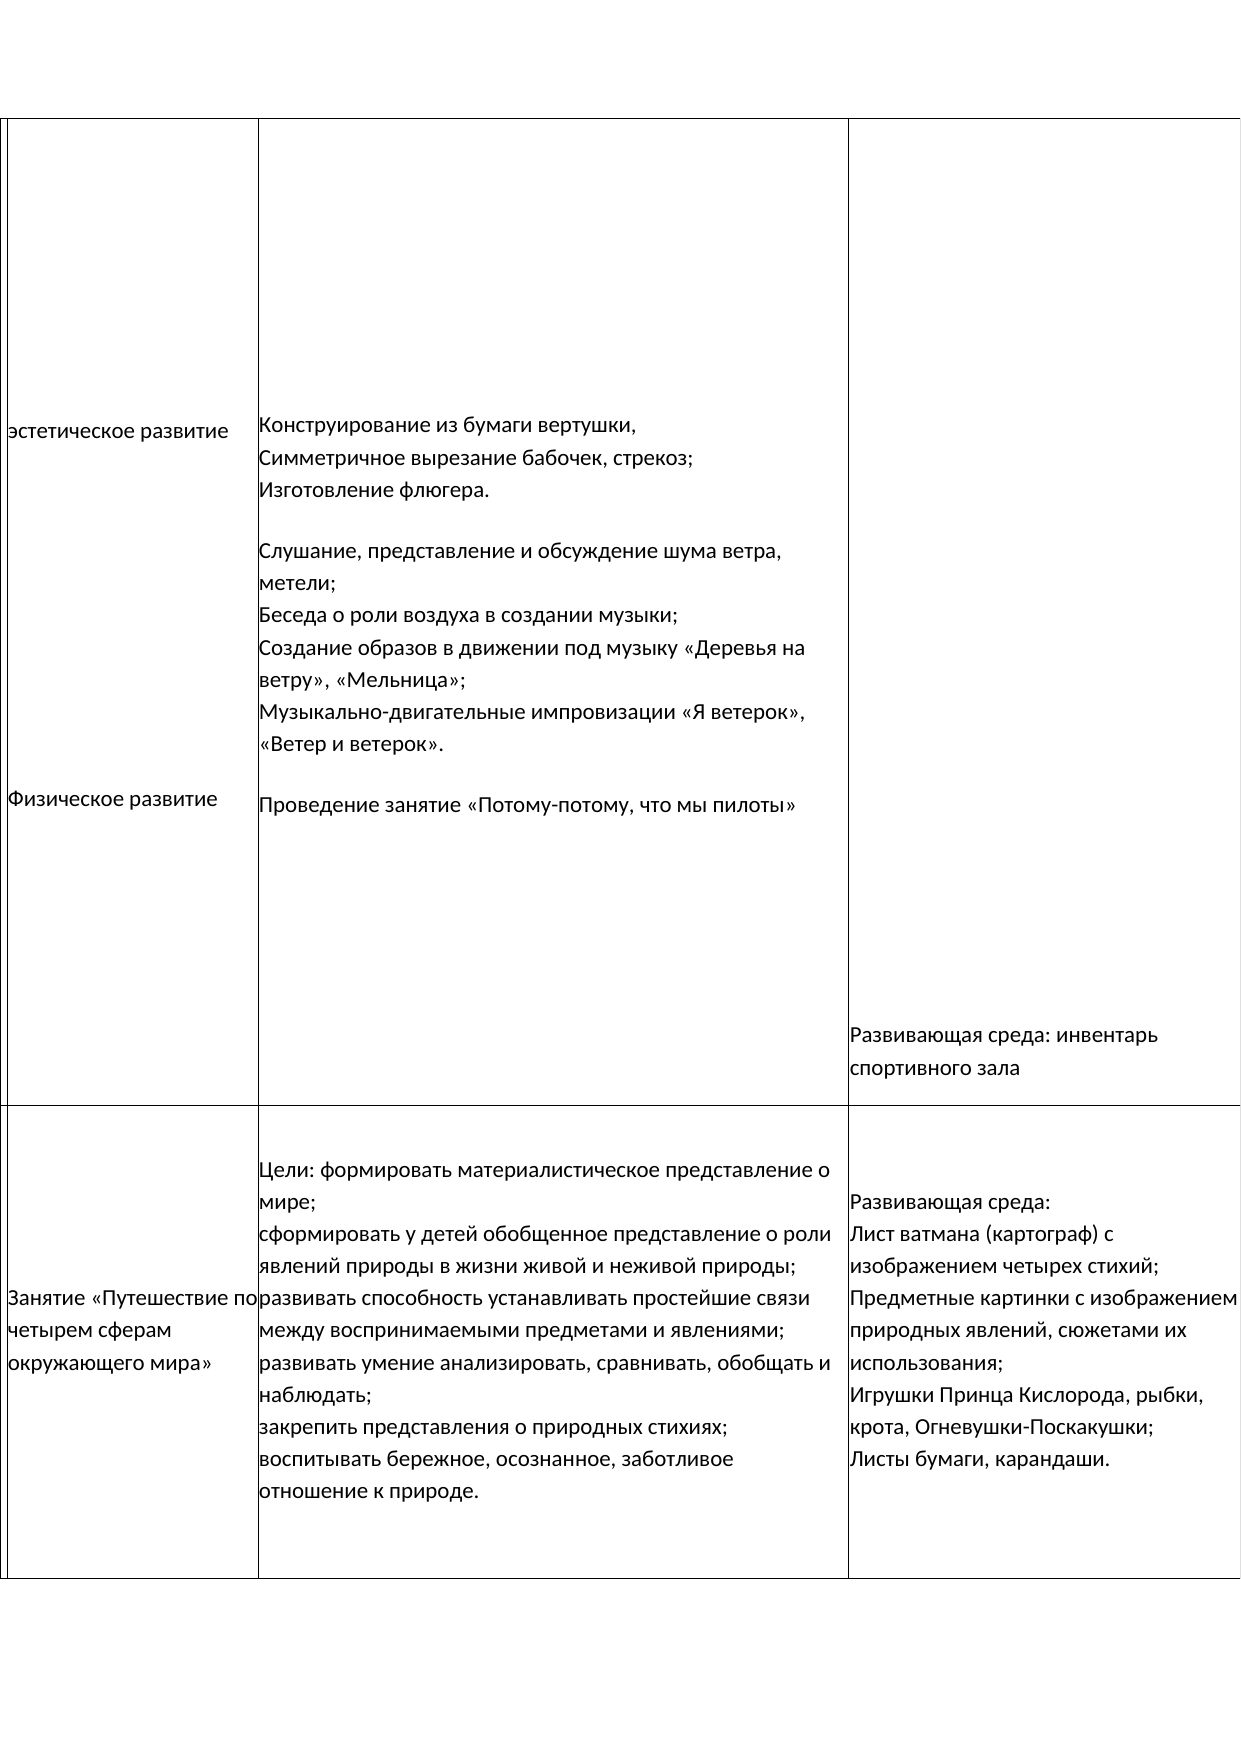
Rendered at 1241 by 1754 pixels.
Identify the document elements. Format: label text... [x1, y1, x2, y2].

table_cell Занятие «Путешествие по четырем сферам окружающего мира» [8, 1106, 258, 1578]
table_cell Развивающая среда: Лист ватмана (картограф) с изображением четырех стихий; Предметные картинки с изображением природных явлений, сюжетами их использования; Игрушки Принца Кислорода, рыбки, крота, Огневушки-Поскакушки; Листы бумаги, карандаши. [849, 1106, 1240, 1578]
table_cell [8, 119, 258, 1105]
table_cell Цели: формировать материалистическое представление о мире; сформировать у детей обобщенное представление о роли явлений природы в жизни живой и неживой природы; развивать способность устанавливать простейшие связи между воспринимаемыми предметами и явлениями; развивать умение анализировать, сравнивать, обобщать и наблюдать; закрепить представления о природных стихиях; воспитывать бережное, осознанное, заботливое отношение к природе. [259, 1106, 848, 1578]
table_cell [259, 119, 848, 1105]
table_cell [849, 119, 1240, 1105]
table_cell [1, 119, 7, 1105]
